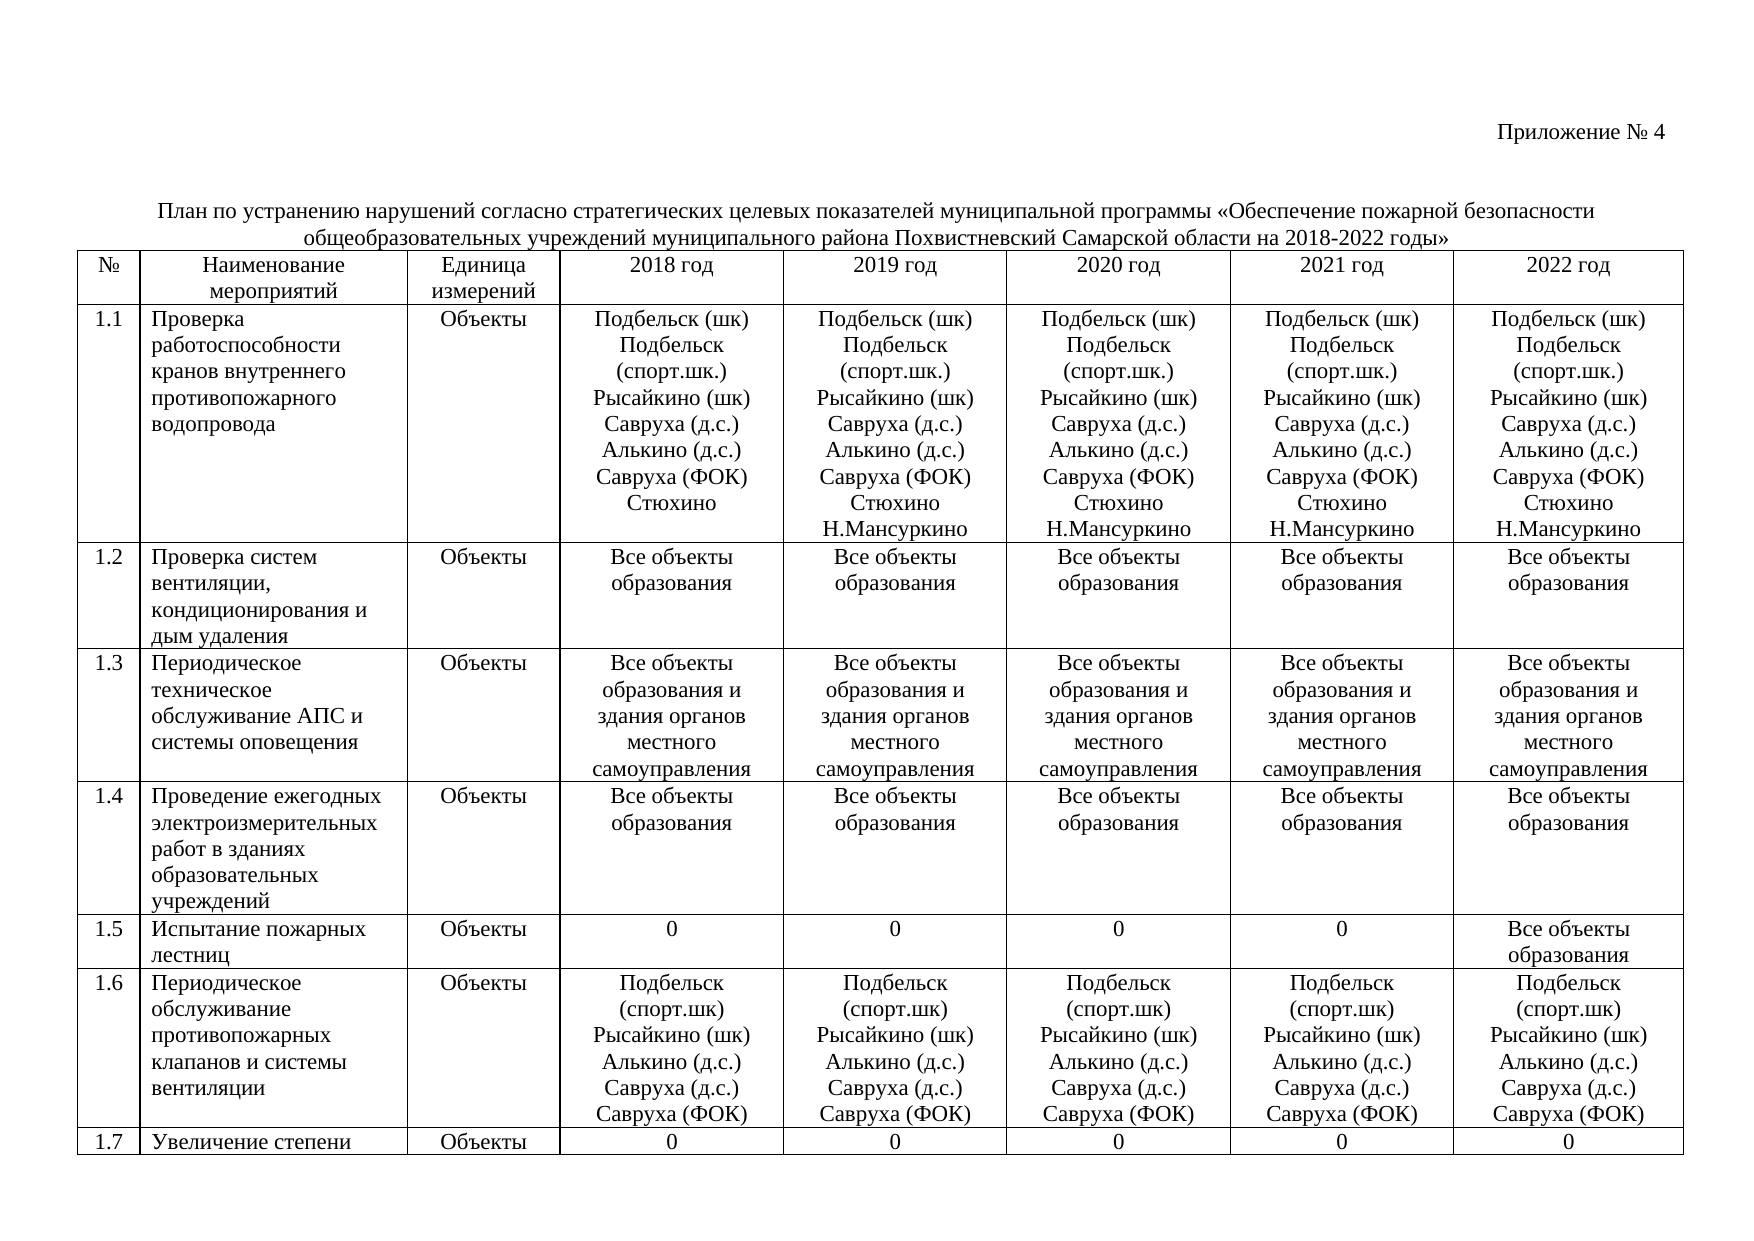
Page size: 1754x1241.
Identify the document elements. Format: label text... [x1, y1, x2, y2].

table_cell Все объекты образования и здания органов местного самоуправления [1454, 649, 1683, 781]
table_cell Объекты [408, 782, 559, 914]
table_cell 0 [561, 915, 783, 968]
table_cell Подбельск (шк) Подбельск (спорт.шк.) Рысайкино (шк) Савруха (д.с.) Алькино (д.с.) Савруха (ФОК) Стюхино Н.Мансуркино [1231, 305, 1453, 542]
table_cell Объекты [408, 1128, 559, 1154]
table_cell Все объекты образования [561, 543, 783, 648]
table_cell 1.6 [78, 969, 139, 1127]
table_cell Подбельск (шк) Подбельск (спорт.шк.) Рысайкино (шк) Савруха (д.с.) Алькино (д.с.) Савруха (ФОК) Стюхино Н.Мансуркино [784, 305, 1006, 542]
table_header № [78, 251, 139, 304]
table_cell Испытание пожарных лестниц [141, 915, 407, 968]
table_cell 0 [561, 1128, 783, 1154]
table_cell Подбельск (спорт.шк) Рысайкино (шк) Алькино (д.с.) Савруха (д.с.) Савруха (ФОК) [1231, 969, 1453, 1127]
table_cell Подбельск (спорт.шк) Рысайкино (шк) Алькино (д.с.) Савруха (д.с.) Савруха (ФОК) [561, 969, 783, 1127]
table_cell 0 [784, 1128, 1006, 1154]
table_cell Все объекты образования [784, 543, 1006, 648]
table_cell Подбельск (шк) Подбельск (спорт.шк.) Рысайкино (шк) Савруха (д.с.) Алькино (д.с.) Савруха (ФОК) Стюхино [561, 305, 783, 542]
table_header 2018 год [561, 251, 783, 304]
table_cell 1.7 [78, 1128, 139, 1154]
table_cell Подбельск (шк) Подбельск (спорт.шк.) Рысайкино (шк) Савруха (д.с.) Алькино (д.с.) Савруха (ФОК) Стюхино Н.Мансуркино [1454, 305, 1683, 542]
table_cell 0 [1007, 915, 1230, 968]
table_cell Подбельск (спорт.шк) Рысайкино (шк) Алькино (д.с.) Савруха (д.с.) Савруха (ФОК) [784, 969, 1006, 1127]
table_cell Проверка систем вентиляции, кондиционирования и дым удаления [141, 543, 407, 648]
table_cell Все объекты образования [1454, 915, 1683, 968]
table_header 2022 год [1454, 251, 1683, 304]
table_cell Все объекты образования и здания органов местного самоуправления [561, 649, 783, 781]
table_cell Проверка работоспособности кранов внутреннего противопожарного водопровода [141, 305, 407, 542]
table_cell Все объекты образования [1007, 782, 1230, 914]
table_cell Проведение ежегодных электроизмерительных работ в зданиях образовательных учреждений [141, 782, 407, 914]
table_header Наименование мероприятий [141, 251, 407, 304]
table_cell 1.3 [78, 649, 139, 781]
table_cell Все объекты образования [1231, 782, 1453, 914]
table_cell Объекты [408, 543, 559, 648]
table_cell Объекты [408, 969, 559, 1127]
text Приложение № 4 [89, 118, 1665, 144]
table_cell Все объекты образования [784, 782, 1006, 914]
table_cell 1.2 [78, 543, 139, 648]
table_cell 1.4 [78, 782, 139, 914]
table_cell 1.5 [78, 915, 139, 968]
table_header Единица измерений [408, 251, 559, 304]
table_cell Подбельск (спорт.шк) Рысайкино (шк) Алькино (д.с.) Савруха (д.с.) Савруха (ФОК) [1007, 969, 1230, 1127]
table_cell Все объекты образования и здания органов местного самоуправления [784, 649, 1006, 781]
table_cell 0 [1454, 1128, 1683, 1154]
table_cell 0 [1007, 1128, 1230, 1154]
table_cell Все объекты образования [1454, 543, 1683, 648]
table_header 2021 год [1231, 251, 1453, 304]
table_header 2019 год [784, 251, 1006, 304]
table_cell Периодическое обслуживание противопожарных клапанов и системы вентиляции [141, 969, 407, 1127]
table_cell Все объекты образования [1454, 782, 1683, 914]
table_cell 0 [1231, 1128, 1453, 1154]
table_cell Объекты [408, 915, 559, 968]
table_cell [141, 1128, 407, 1154]
table_header 2020 год [1007, 251, 1230, 304]
text План по устранению нарушений согласно стратегических целевых показателей муниципальной программы «Обеспечение пожарной безопасности общеобразовательных учреждений муниципального района Похвистневский Самарской области на 2018-2022 годы» [89, 197, 1665, 250]
table_cell Периодическое техническое обслуживание АПС и системы оповещения [141, 649, 407, 781]
table_cell Объекты [408, 305, 559, 542]
table_cell Все объекты образования и здания органов местного самоуправления [1007, 649, 1230, 781]
table_cell Подбельск (шк) Подбельск (спорт.шк.) Рысайкино (шк) Савруха (д.с.) Алькино (д.с.) Савруха (ФОК) Стюхино Н.Мансуркино [1007, 305, 1230, 542]
table_cell Все объекты образования [1231, 543, 1453, 648]
table_cell Все объекты образования [1007, 543, 1230, 648]
table_cell 0 [784, 915, 1006, 968]
table_cell 0 [1231, 915, 1453, 968]
table_cell Объекты [408, 649, 559, 781]
table_cell Подбельск (спорт.шк) Рысайкино (шк) Алькино (д.с.) Савруха (д.с.) Савруха (ФОК) [1454, 969, 1683, 1127]
table_cell Все объекты образования [561, 782, 783, 914]
table_cell 1.1 [78, 305, 139, 542]
table_cell Все объекты образования и здания органов местного самоуправления [1231, 649, 1453, 781]
